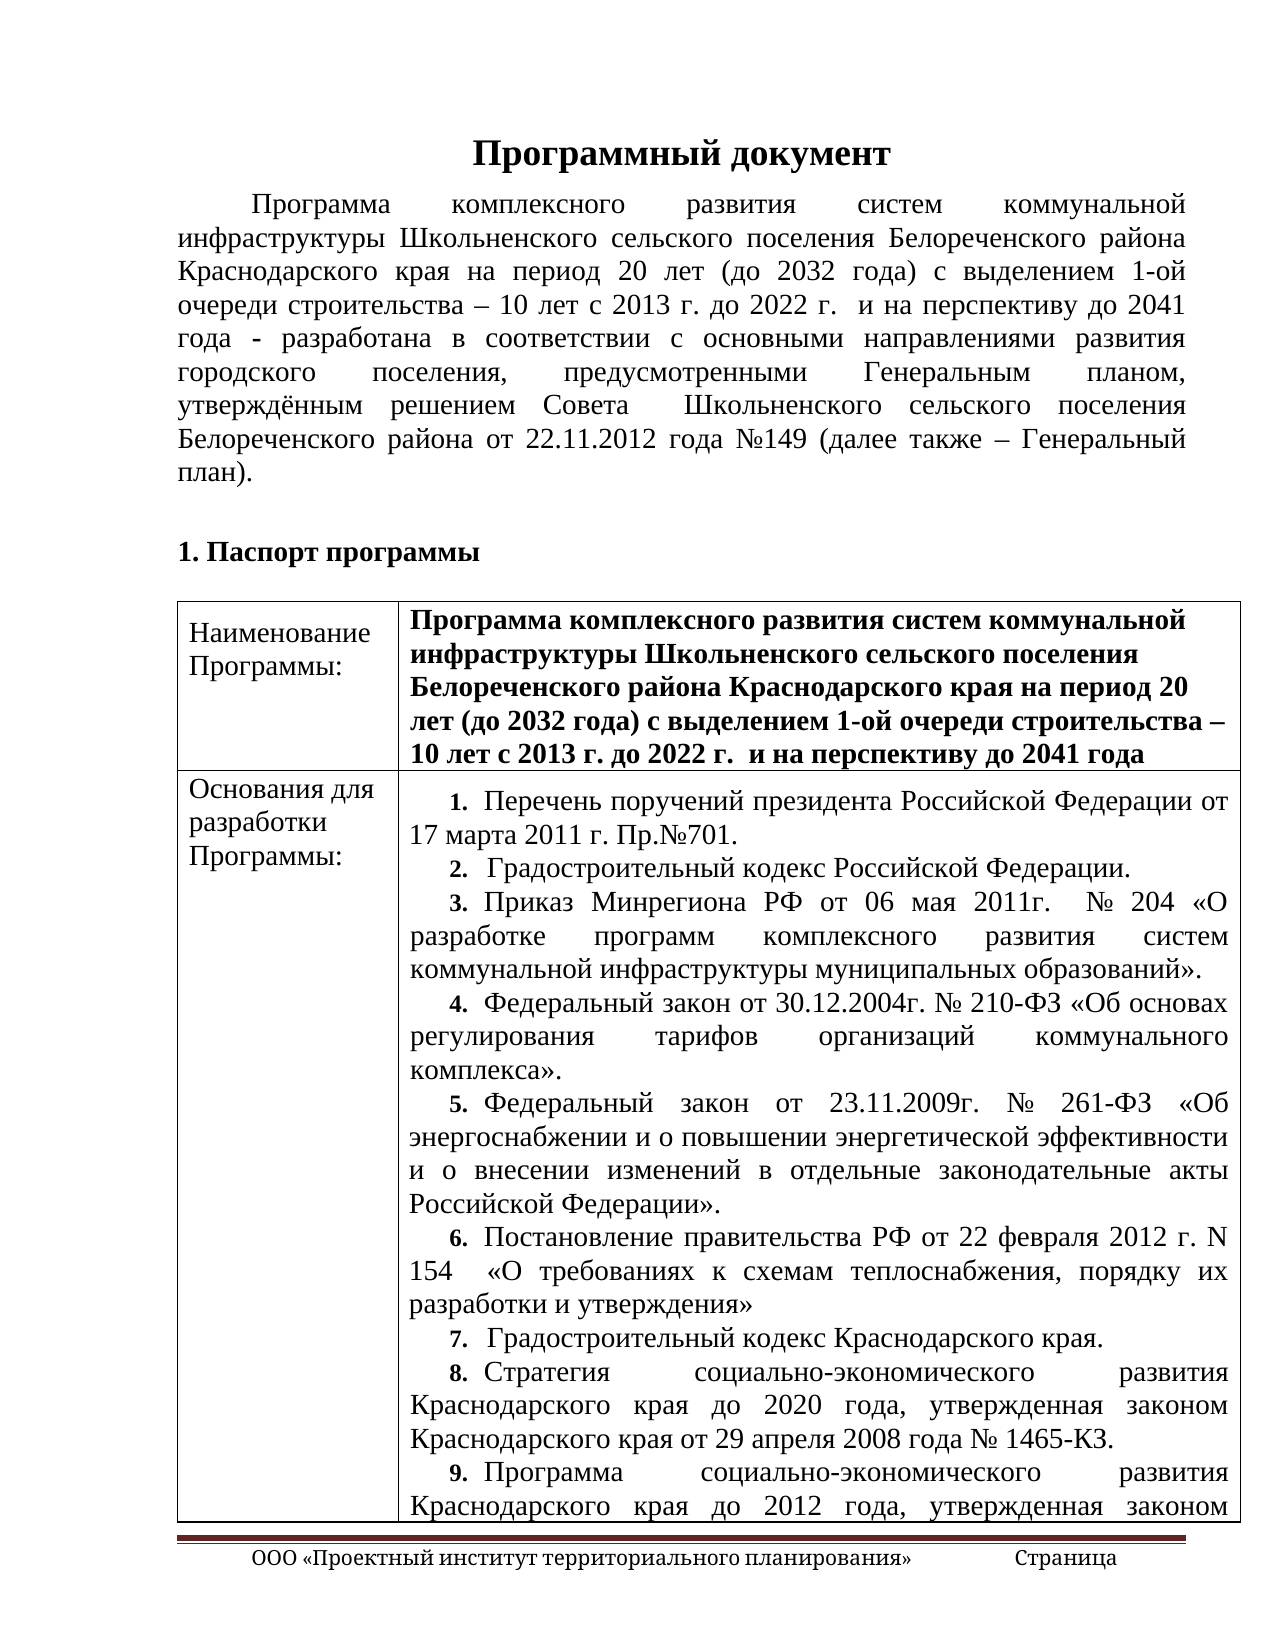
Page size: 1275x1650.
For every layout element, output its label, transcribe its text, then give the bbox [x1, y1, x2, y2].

table_header Наименование Программы: [178, 602, 398, 770]
text Программный документ [177, 131, 1186, 174]
text Программа комплексного развития систем коммунальной инфраструктуры Школьненского сельского поселения Белореченского района Краснодарского края на период 20 лет (до 2032 года) с выделением 1-ой очереди строительства – 10 лет с . до . и на перспективу до 2041 года - разработана в соответствии с основными направлениями развития городского поселения, предусмотренными Генеральным планом, утверждённым решением Совета Школьненского сельского поселения Белореченского района от 22.11.2012 года №149 (далее также – Генеральный план). [177, 186, 1186, 488]
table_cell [178, 771, 398, 1521]
table_header Программа комплексного развития систем коммунальной инфраструктуры Школьненского сельского поселения Белореченского района Краснодарского края на период 20 лет (до 2032 года) с выделением 1-ой очереди строительства – 10 лет с . до . и на перспективу до 2041 года [399, 602, 1240, 770]
subtitle 1. Паспорт программы [177, 534, 1186, 568]
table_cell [399, 771, 1240, 1521]
